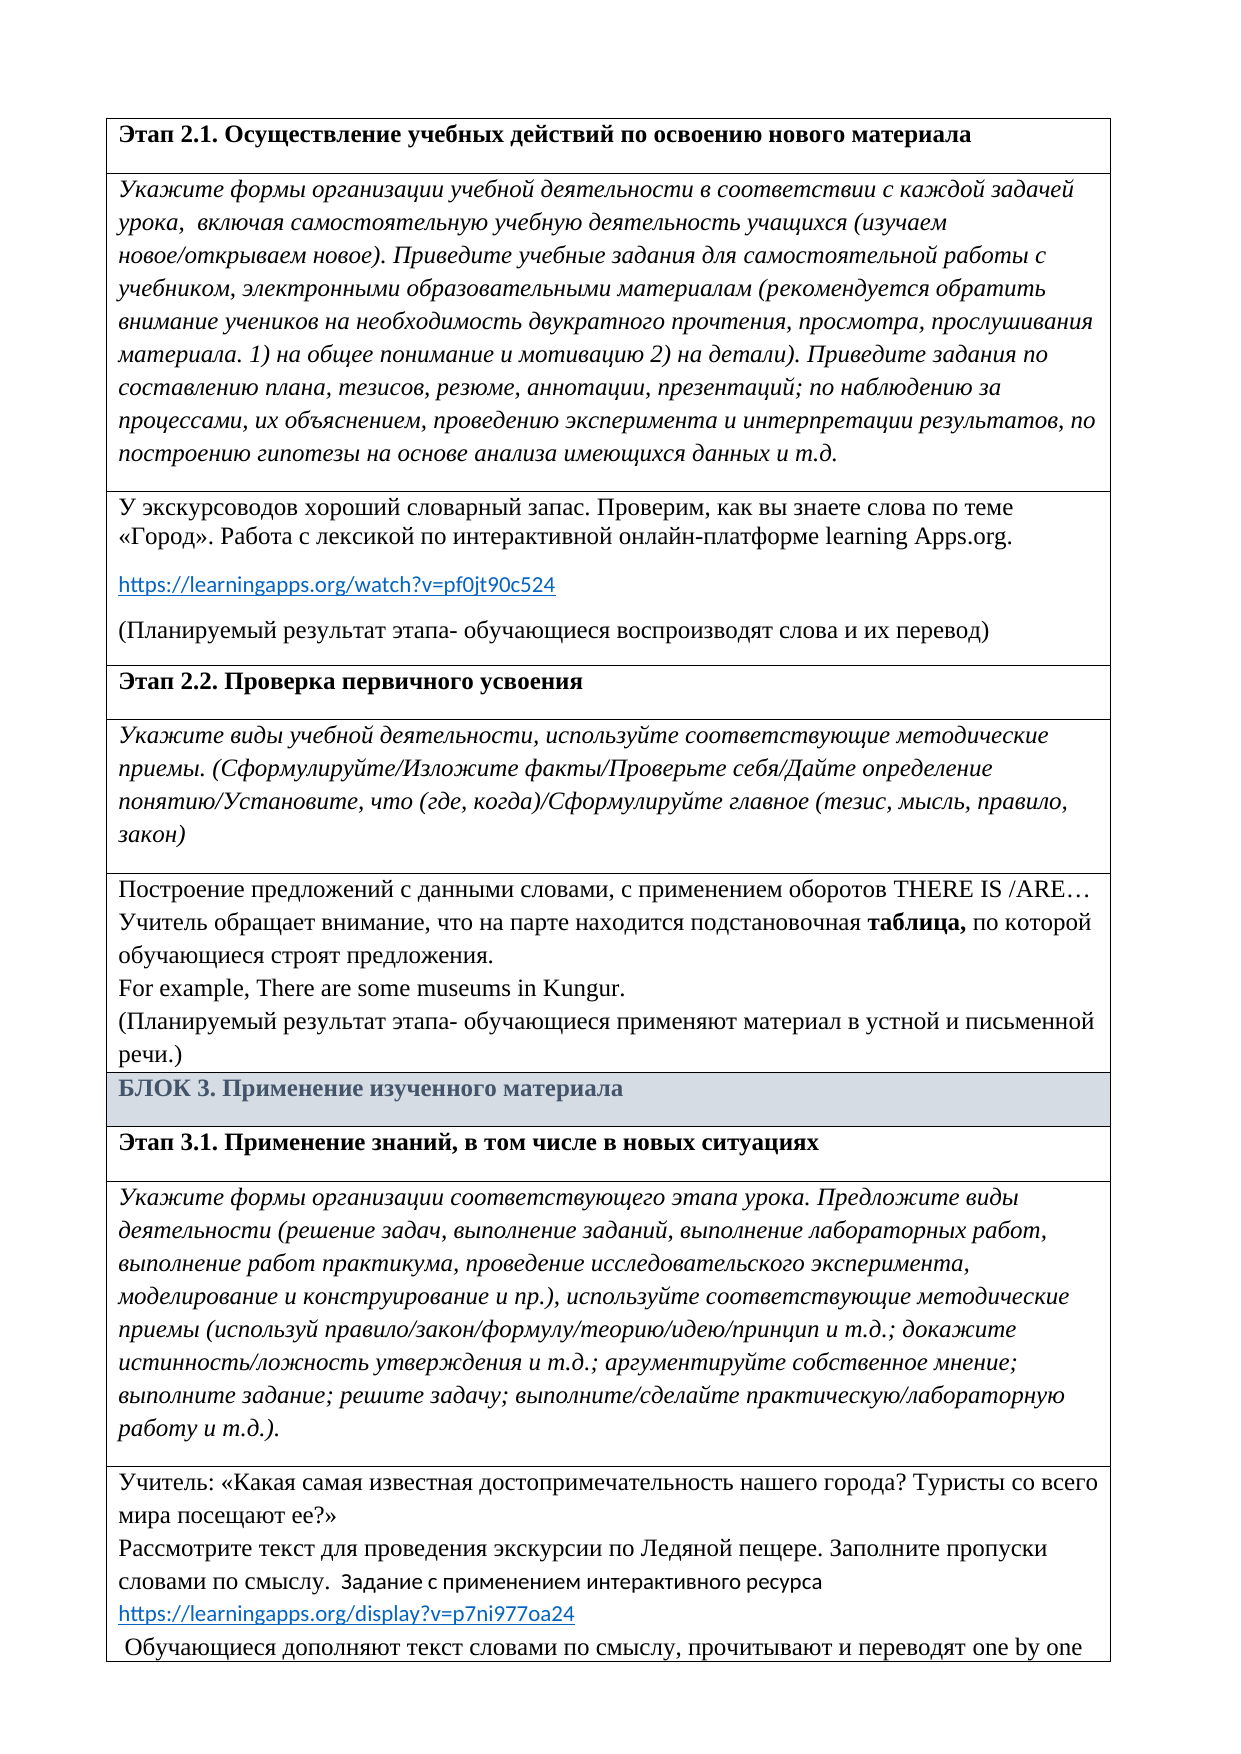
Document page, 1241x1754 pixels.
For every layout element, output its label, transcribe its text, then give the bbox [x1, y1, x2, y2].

table_cell У экскурсоводов хороший словарный запас. Проверим, как вы знаете слова по теме «Город». Работа с лексикой по интерактивной онлайн-платформе learning Apps.org. https://learningapps.org/watch?v=pf0jt90c524 (Планируемый результат этапа- обучающиеся воспроизводят слова и их перевод) [107, 492, 1110, 665]
table_cell Этап 2.1. Осуществление учебных действий по освоению нового материала [107, 119, 1110, 173]
table_cell Укажите виды учебной деятельности, используйте соответствующие методические приемы. (Сформулируйте/Изложите факты/Проверьте себя/Дайте определение понятию/Установите, что (где, когда)/Сформулируйте главное (тезис, мысль, правило, закон) [107, 720, 1110, 873]
table_cell Укажите формы организации соответствующего этапа урока. Предложите виды деятельности (решение задач, выполнение заданий, выполнение лабораторных работ, выполнение работ практикума, проведение исследовательского эксперимента, моделирование и конструирование и пр.), используйте соответствующие методические приемы (используй правило/закон/формулу/теорию/идею/принцип и т.д.; докажите истинность/ложность утверждения и т.д.; аргументируйте собственное мнение; выполните задание; решите задачу; выполните/сделайте практическую/лабораторную работу и т.д.). [107, 1182, 1110, 1466]
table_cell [107, 1467, 1110, 1661]
table_cell Этап 2.2. Проверка первичного усвоения [107, 666, 1110, 719]
table_cell Построение предложений с данными словами, с применением оборотов THERE IS /ARE… Учитель обращает внимание, что на парте находится подстановочная таблица, по которой обучающиеся строят предложения. For example, There are some museums in Kungur. (Планируемый результат этапа- обучающиеся применяют материал в устной и письменной речи.) [107, 874, 1110, 1072]
table_cell БЛОК 3. Применение изученного материала [107, 1073, 1110, 1126]
table_cell Укажите формы организации учебной деятельности в соответствии с каждой задачей урока, включая самостоятельную учебную деятельность учащихся (изучаем новое/открываем новое). Приведите учебные задания для самостоятельной работы с учебником, электронными образовательными материалам (рекомендуется обратить внимание учеников на необходимость двукратного прочтения, просмотра, прослушивания материала. 1) на общее понимание и мотивацию 2) на детали). Приведите задания по составлению плана, тезисов, резюме, аннотации, презентаций; по наблюдению за процессами, их объяснением, проведению эксперимента и интерпретации результатов, по построению гипотезы на основе анализа имеющихся данных и т.д. [107, 174, 1110, 491]
table_cell Этап 3.1. Применение знаний, в том числе в новых ситуациях [107, 1127, 1110, 1181]
